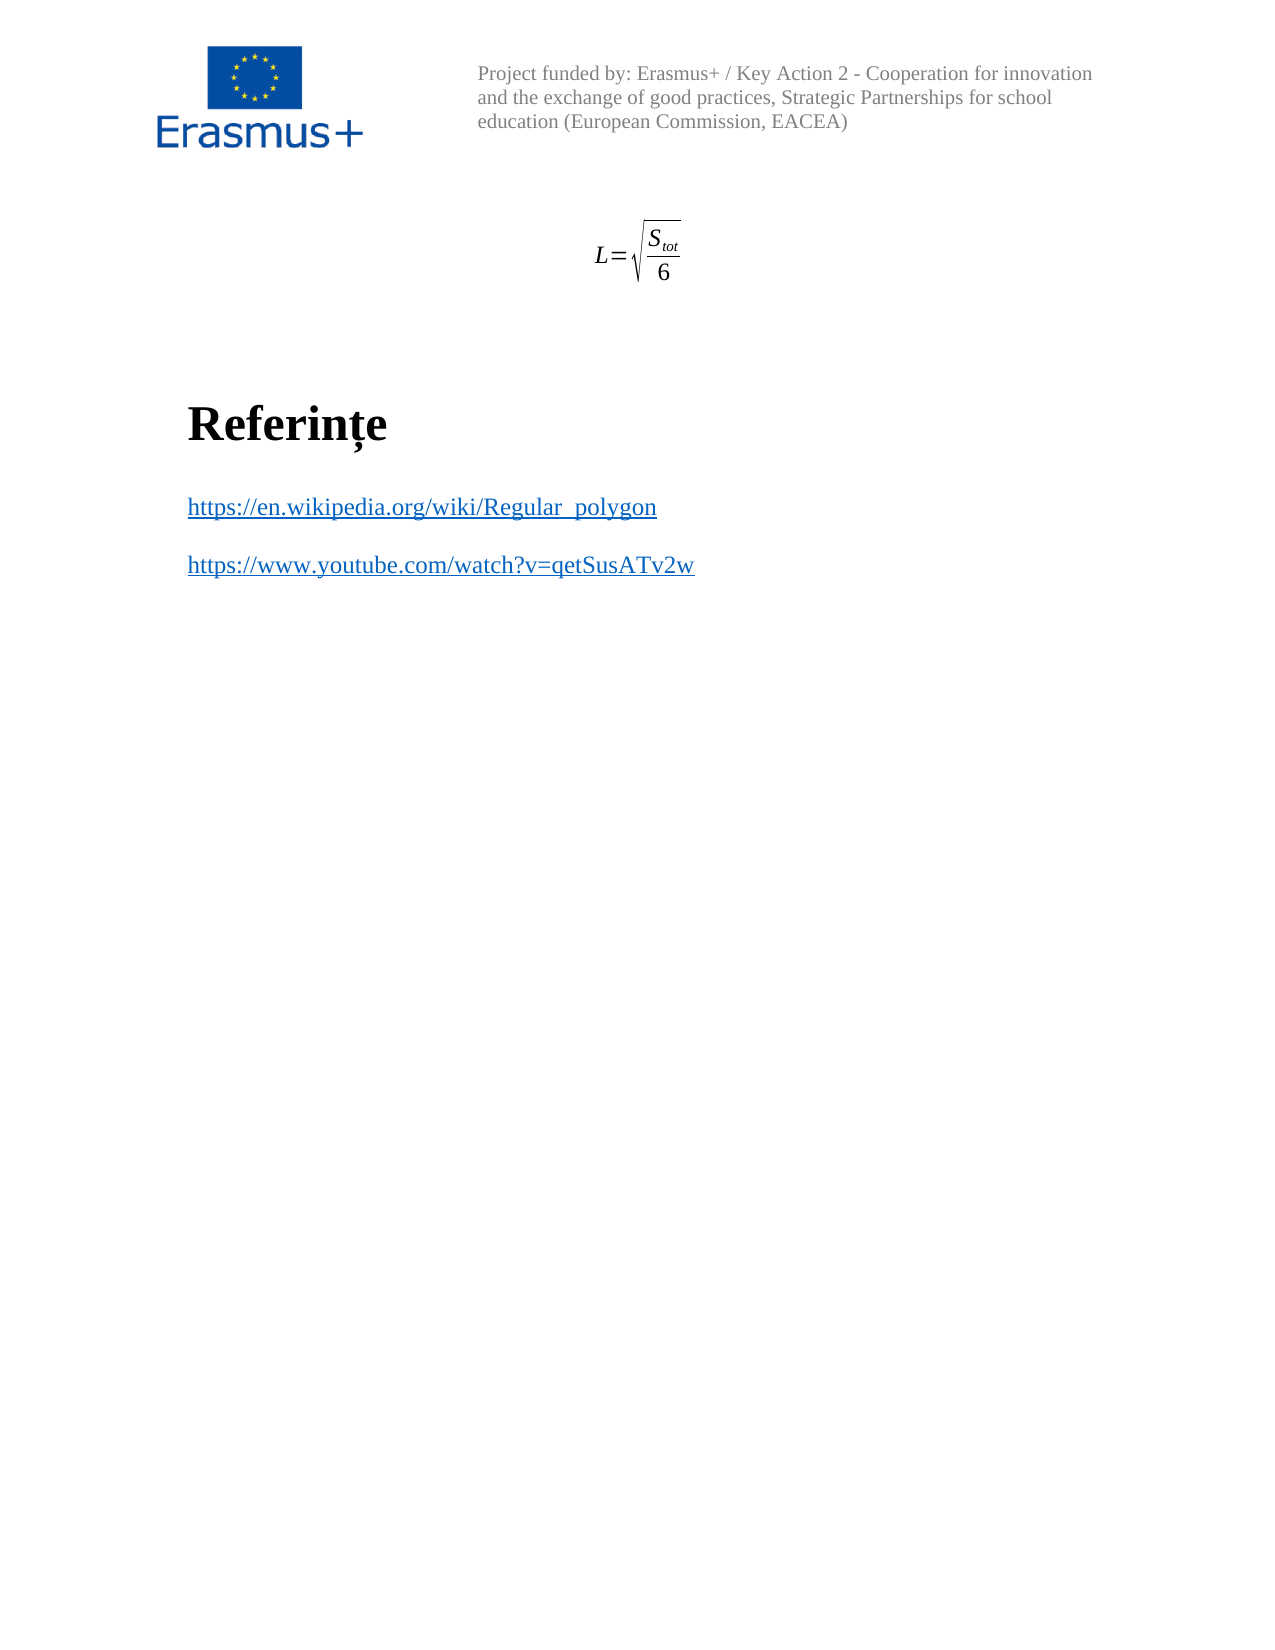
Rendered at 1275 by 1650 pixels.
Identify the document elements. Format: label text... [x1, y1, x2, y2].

subtitle Referințe [187, 394, 1125, 451]
text https://en.wikipedia.org/wiki/Regular_polygon [150, 492, 1125, 521]
text https://www.youtube.com/watch?v=qetSusATv2w [150, 550, 1125, 579]
picture [150, 28, 366, 150]
